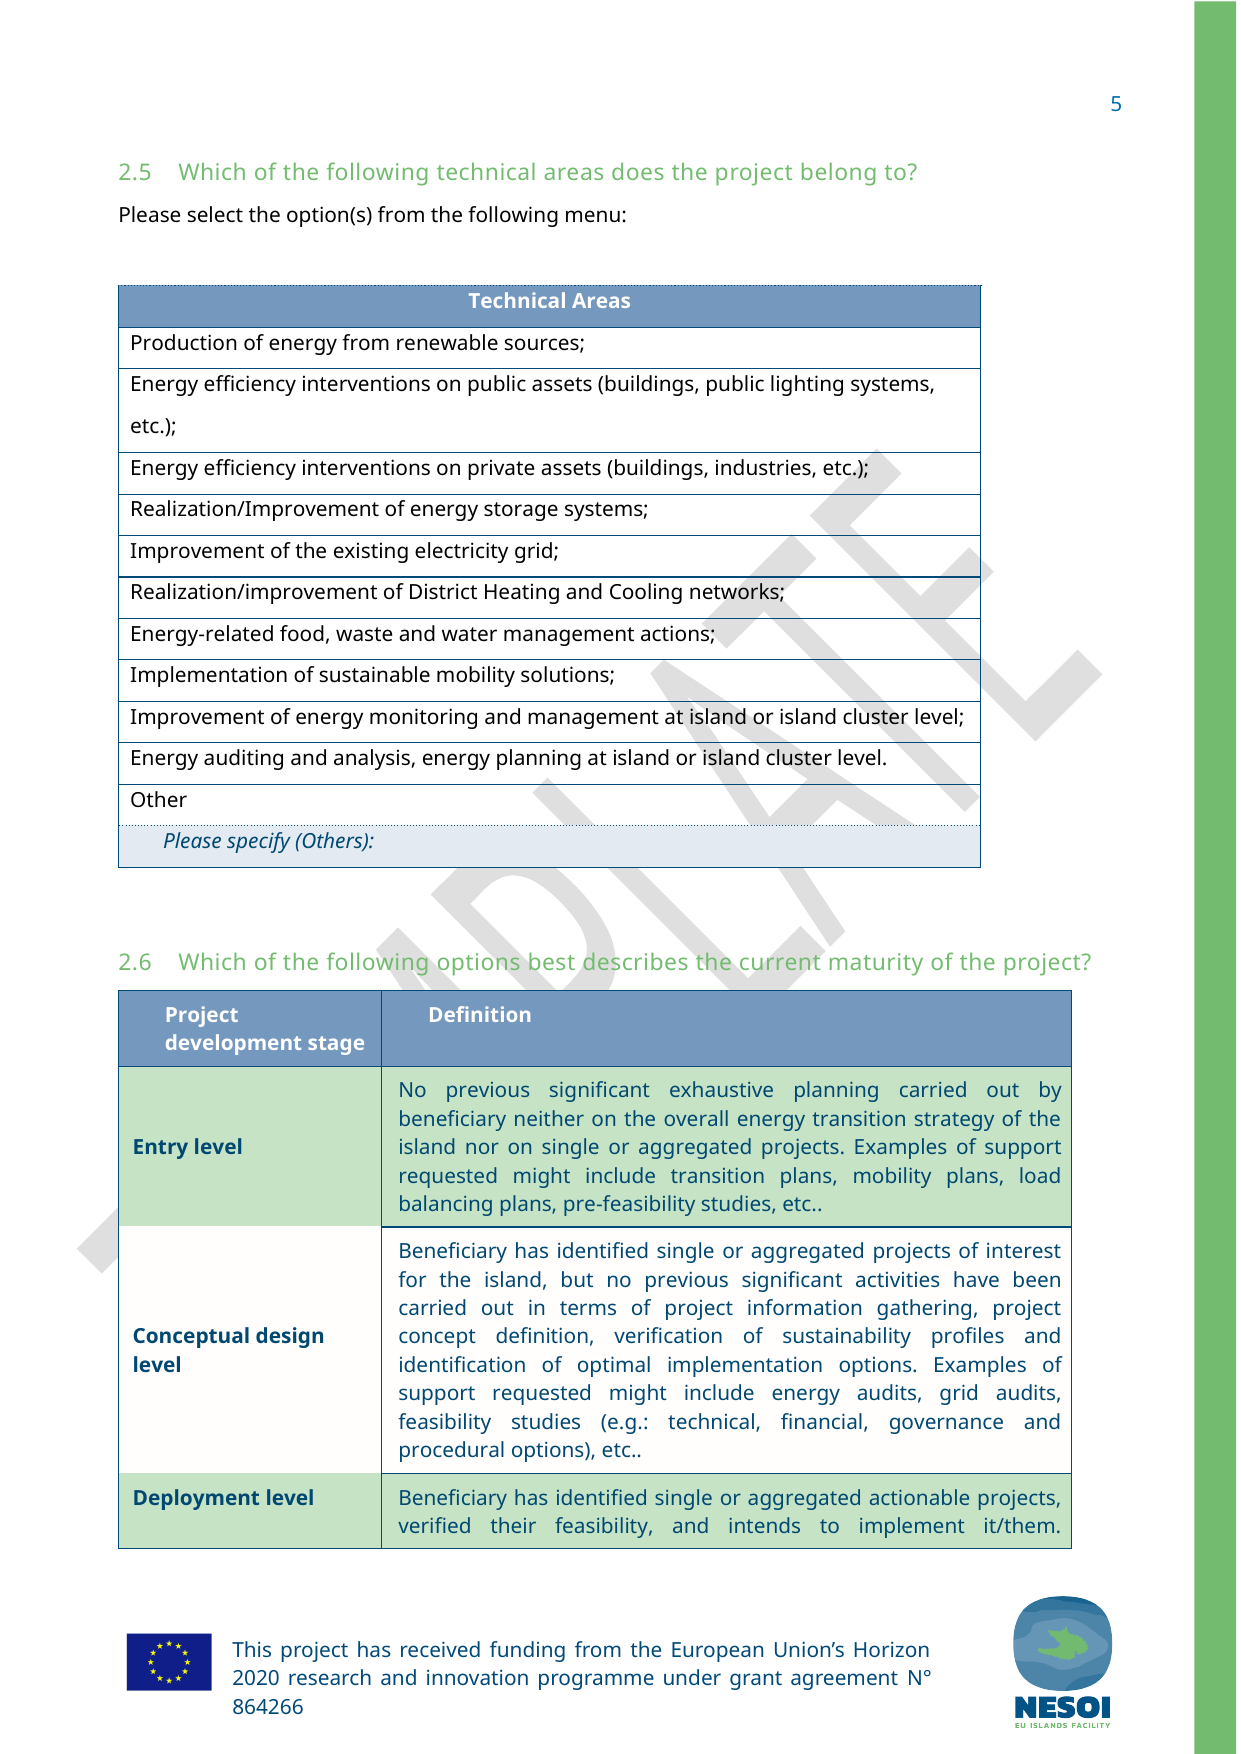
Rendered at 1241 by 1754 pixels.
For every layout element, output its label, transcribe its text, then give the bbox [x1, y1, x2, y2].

table_cell Other [119, 785, 980, 825]
text Please select the option(s) from the following menu: [118, 200, 1122, 228]
table_cell Please specify (Others): [119, 825, 980, 867]
table_cell Energy auditing and analysis, energy planning at island or island cluster level. [119, 743, 980, 784]
table_cell Energy-related food, waste and water management actions; [119, 619, 980, 659]
table_cell Beneficiary has identified single or aggregated projects of interest for the island, but no previous significant activities have been carried out in terms of project information gathering, project concept definition, verification of sustainability profiles and identification of optimal implementation options. Examples of support requested might include energy audits, grid audits, feasibility studies (e.g.: technical, financial, governance and procedural options), etc.. [382, 1228, 1071, 1473]
table_cell Production of energy from renewable sources; [119, 328, 980, 368]
table_cell Energy efficiency interventions on private assets (buildings, industries, etc.); [119, 453, 980, 493]
table_cell Deployment level [119, 1473, 381, 1548]
table_cell No previous significant exhaustive planning carried out by beneficiary neither on the overall energy transition strategy of the island nor on single or aggregated projects. Examples of support requested might include transition plans, mobility plans, load balancing plans, pre-feasibility studies, etc.. [382, 1067, 1071, 1226]
subtitle Which of the following technical areas does the project belong to? [118, 156, 1122, 187]
table_cell Entry level [119, 1067, 381, 1226]
picture [126, 1632, 213, 1692]
table_cell Energy efficiency interventions on public assets (buildings, public lighting systems, etc.); [119, 369, 980, 452]
table_header Technical Areas [119, 285, 980, 327]
picture [1011, 1594, 1114, 1730]
table_header Project development stage [119, 991, 381, 1066]
table_cell Implementation of sustainable mobility solutions; [119, 660, 980, 701]
table_cell Improvement of the existing electricity grid; [119, 536, 980, 576]
table_cell Improvement of energy monitoring and management at island or island cluster level; [119, 702, 980, 742]
table_cell Realization/improvement of District Heating and Cooling networks; [119, 578, 980, 618]
table_header Definition [382, 991, 1071, 1066]
table_cell Conceptual design level [119, 1226, 381, 1473]
table_cell Realization/Improvement of energy storage systems; [119, 495, 980, 535]
subtitle Which of the following options best describes the current maturity of the project? [118, 946, 1122, 977]
